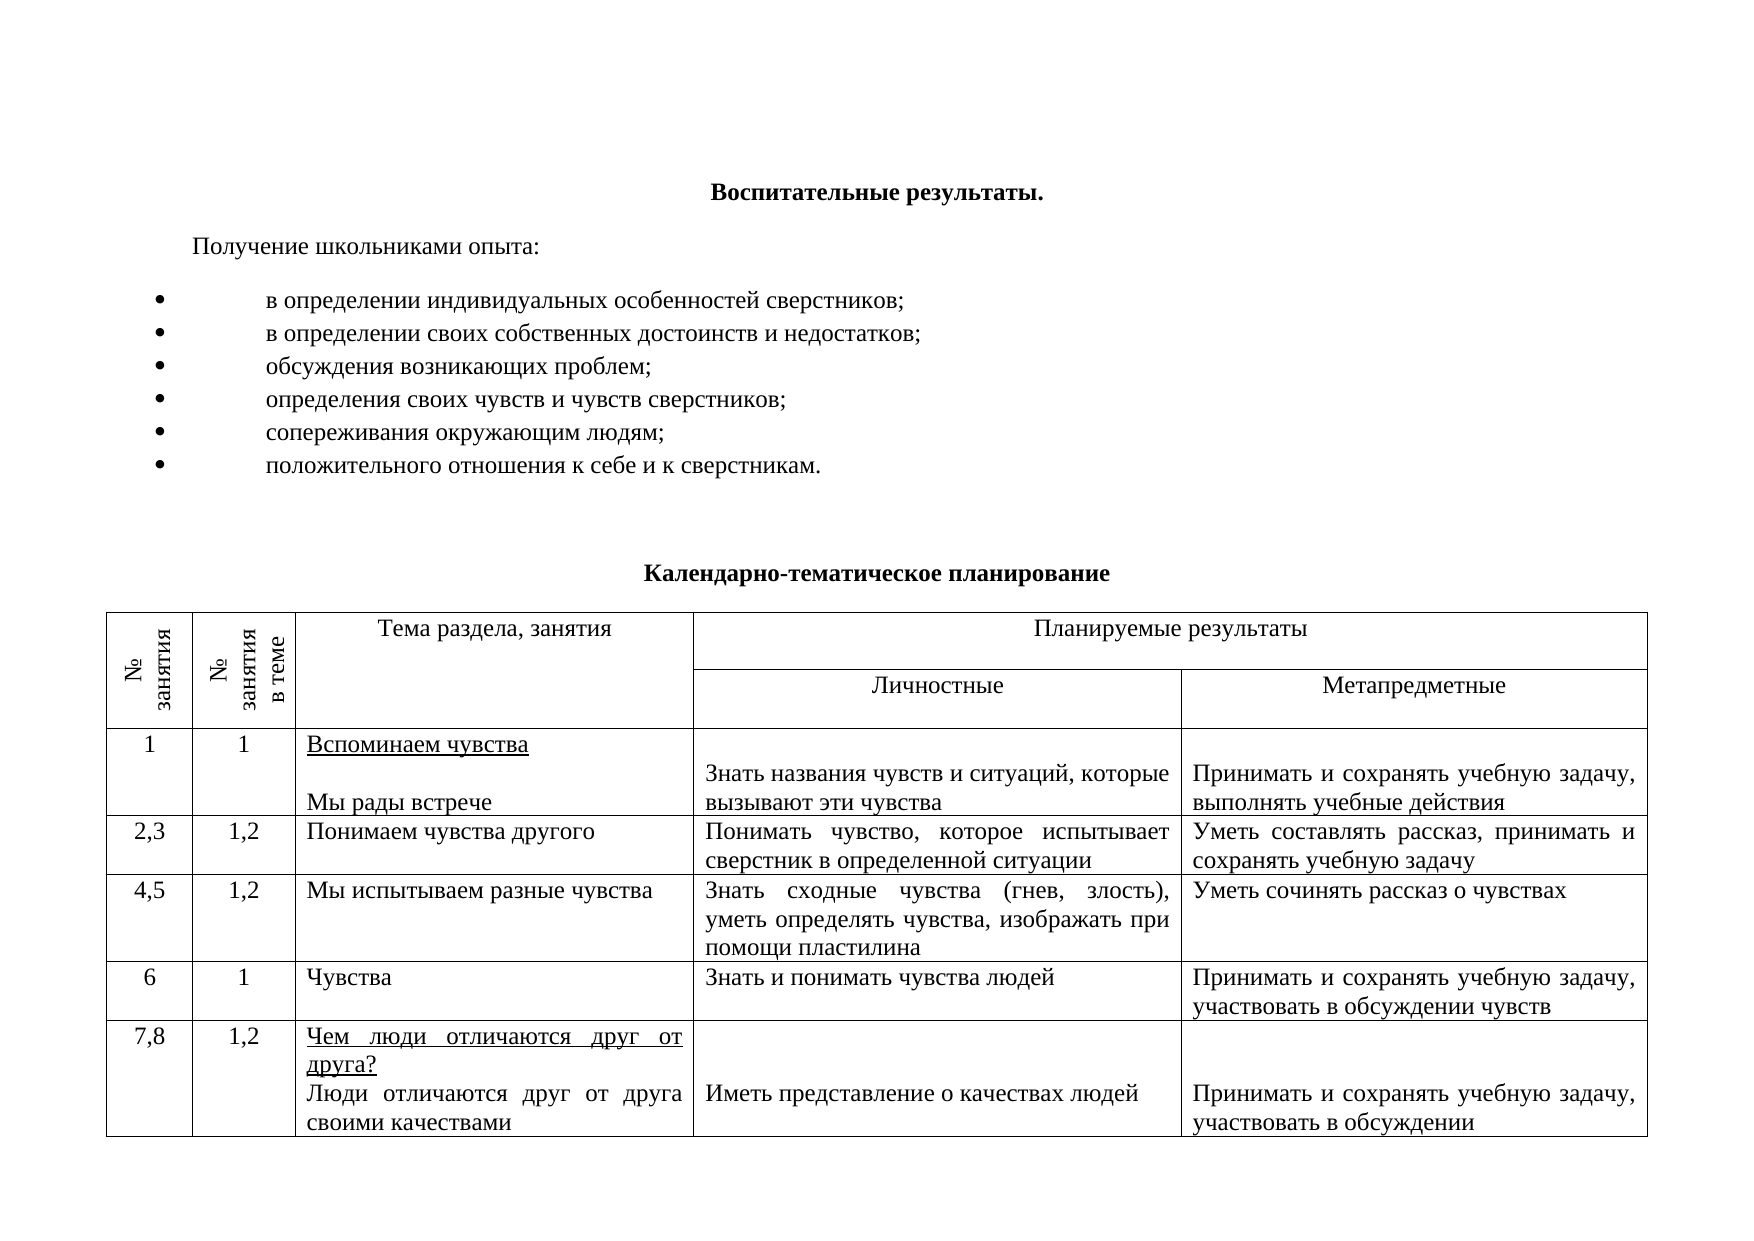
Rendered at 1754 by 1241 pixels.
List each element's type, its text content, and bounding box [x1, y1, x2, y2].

list в определении индивидуальных особенностей сверстников; [156, 285, 1636, 314]
table_cell Принимать и сохранять учебную задачу, выполнять учебные действия [1182, 729, 1647, 815]
table_cell Понимаем чувства другого [296, 816, 693, 874]
text Получение школьниками опыта: [118, 231, 1636, 260]
table_cell 4,5 [107, 875, 192, 961]
table_cell 1,2 [193, 1021, 295, 1136]
list положительного отношения к себе и к сверстникам. [156, 450, 1636, 479]
table_cell Знать и понимать чувства людей [694, 962, 1181, 1020]
table_cell Знать названия чувств и ситуаций, которые вызывают эти чувства [694, 729, 1181, 815]
table_header Тема раздела, занятия [296, 613, 693, 728]
table_cell 7,8 [107, 1021, 192, 1136]
table_cell Вспоминаем чувства Мы рады встрече [296, 729, 693, 815]
list обсуждения возникающих проблем; [156, 351, 1636, 380]
table_cell Чувства [296, 962, 693, 1020]
text Календарно-тематическое планирование [118, 558, 1636, 586]
table_cell Принимать и сохранять учебную задачу, участвовать в обсуждении чувств [1182, 962, 1647, 1020]
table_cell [694, 1021, 1181, 1136]
table_cell 1 [193, 729, 295, 815]
table_header № занятия п/п [107, 613, 192, 728]
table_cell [1182, 1021, 1647, 1136]
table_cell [296, 1021, 693, 1136]
table_cell Личностные [694, 670, 1181, 728]
table_cell 6 [107, 962, 192, 1020]
table_cell 1,2 [193, 816, 295, 874]
table_header № занятия в теме [193, 613, 295, 728]
table_cell Знать сходные чувства (гнев, злость), уметь определять чувства, изображать при помощи пластилина [694, 875, 1181, 961]
table_header Планируемые результаты [694, 613, 1647, 669]
table_cell 1 [107, 729, 192, 815]
table_cell Уметь составлять рассказ, принимать и сохранять учебную задачу [1182, 816, 1647, 874]
table_cell Понимать чувство, которое испытывает сверстник в определенной ситуации [694, 816, 1181, 874]
table_cell Мы испытываем разные чувства [296, 875, 693, 961]
text Воспитательные результаты. [118, 177, 1636, 206]
table_cell Метапредметные [1182, 670, 1647, 728]
list определения своих чувств и чувств сверстников; [156, 384, 1636, 413]
table_cell 1,2 [193, 875, 295, 961]
list в определении своих собственных достоинств и недостатков; [156, 318, 1636, 347]
table_cell Уметь сочинять рассказ о чувствах [1182, 875, 1647, 961]
table_cell 1 [193, 962, 295, 1020]
table_cell 2,3 [107, 816, 192, 874]
list сопереживания окружающим людям; [156, 417, 1636, 446]
